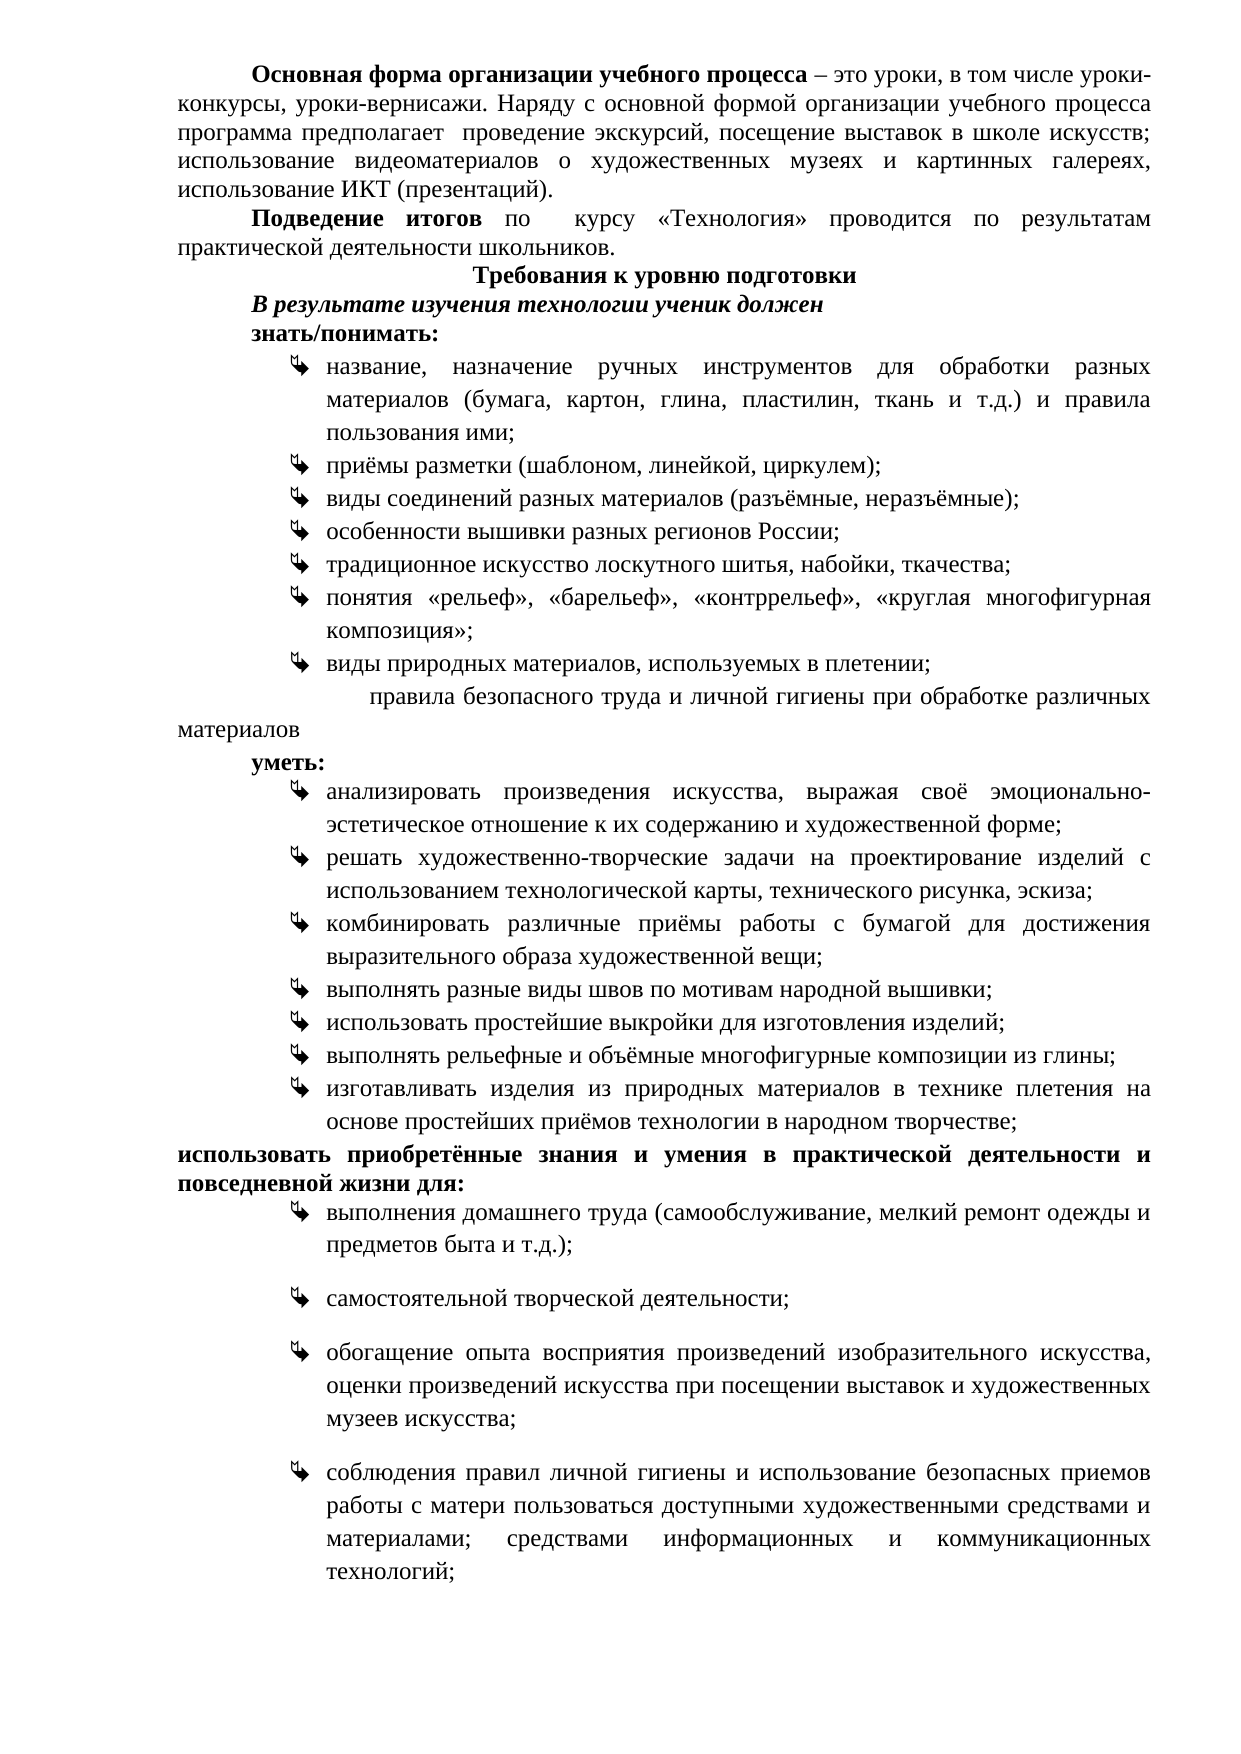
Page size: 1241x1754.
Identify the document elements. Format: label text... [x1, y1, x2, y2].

list особенности вышивки разных регионов России; [288, 516, 1152, 545]
list самостоятельной творческой деятельности; [289, 1283, 1152, 1312]
text знать/понимать: [177, 318, 1152, 347]
list обогащение опыта восприятия произведений изобразительного искусства, оценки произведений искусства при посещении выставок и художественных музеев искусства; [289, 1337, 1152, 1432]
list выполнять разные виды швов по мотивам народной вышивки; [288, 974, 1152, 1003]
list решать художественно-творческие задачи на проектирование изделий с использованием технологической карты, технического рисунка, эскиза; [288, 842, 1152, 904]
text уметь: [177, 747, 1152, 776]
list виды соединений разных материалов (разъёмные, неразъёмные); [288, 483, 1152, 512]
text Требования к уровню подготовки [177, 260, 1152, 289]
list изготавливать изделия из природных материалов в технике плетения на основе простейших приёмов технологии в народном творчестве; [289, 1073, 1152, 1135]
list приёмы разметки (шаблоном, линейкой, циркулем); [288, 450, 1152, 479]
list использовать простейшие выкройки для изготовления изделий; [288, 1007, 1152, 1036]
text использовать приобретённые знания и умения в практической деятельности и повседневной жизни для: [177, 1139, 1152, 1197]
list комбинировать различные приёмы работы с бумагой для достижения выразительного образа художественной вещи; [288, 908, 1152, 970]
text В результате изучения технологии ученик должен [177, 289, 1152, 318]
list выполнять рельефные и объёмные многофигурные композиции из глины; [288, 1040, 1152, 1069]
text Подведение итогов по курсу «Технология» проводится по результатам практической деятельности школьников. [177, 203, 1152, 260]
list название, назначение ручных инструментов для обработки разных материалов (бумага, картон, глина, пластилин, ткань и т.д.) и правила пользования ими; [288, 351, 1152, 446]
list соблюдения правил личной гигиены и использование безопасных приемов работы с матери пользоваться доступными художественными средствами и материалами; средствами информационных и коммуникационных технологий; [289, 1457, 1152, 1585]
text Основная форма организации учебного процесса – это уроки, в том числе уроки-конкурсы, уроки-вернисажи. Наряду с основной формой организации учебного процесса программа предполагает проведение экскурсий, посещение выставок в школе искусств; использование видеоматериалов о художественных музеях и картинных галереях, использование ИКТ (презентаций). [177, 59, 1152, 203]
list виды природных материалов, используемых в плетении; [289, 648, 1152, 677]
list традиционное искусство лоскутного шитья, набойки, ткачества; [288, 549, 1152, 578]
text правила безопасного труда и личной гигиены при обработке различных материалов [177, 681, 1152, 743]
list анализировать произведения искусства, выражая своё эмоционально-эстетическое отношение к их содержанию и художественной форме; [288, 776, 1152, 838]
list выполнения домашнего труда (самообслуживание, мелкий ремонт одежды и предметов быта и т.д.); [289, 1197, 1152, 1258]
list понятия «рельеф», «барельеф», «контррельеф», «круглая многофигурная композиция»; [288, 582, 1152, 644]
